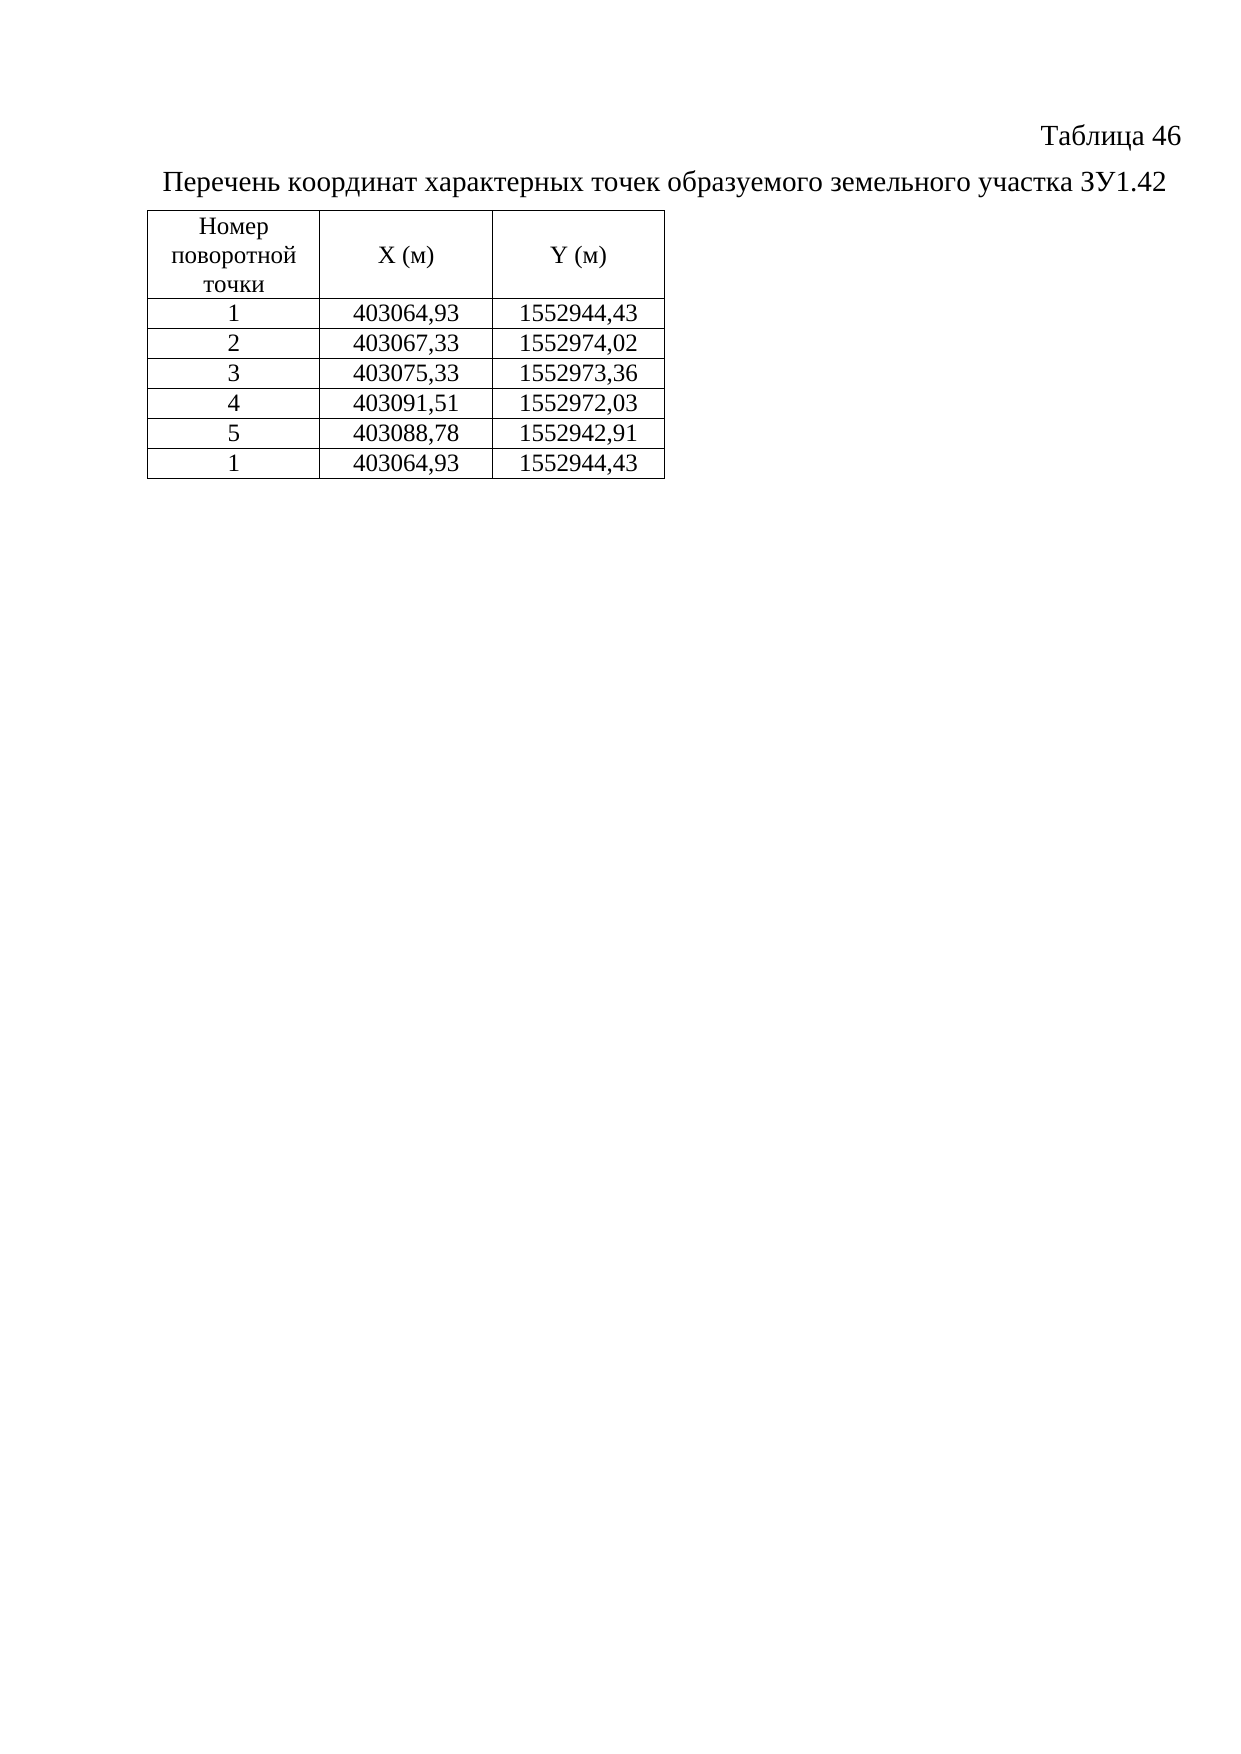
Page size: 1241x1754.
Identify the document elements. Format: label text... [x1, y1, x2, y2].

table_cell 1552944,43 [493, 299, 664, 327]
table_cell 1 [148, 299, 319, 327]
table_cell 1552974,02 [493, 329, 664, 357]
table_cell 4 [148, 389, 319, 417]
table_cell 5 [148, 419, 319, 447]
table_cell 403075,33 [320, 359, 492, 387]
table_cell 403064,93 [320, 299, 492, 327]
table_cell 1552972,03 [493, 389, 664, 417]
text Перечень координат характерных точек образуемого земельного участка ЗУ1.42 [148, 164, 1181, 198]
table_header Номер поворотной точки [148, 211, 319, 297]
table_cell 1552973,36 [493, 359, 664, 387]
table_cell 403067,33 [320, 329, 492, 357]
text Таблица 46 [148, 118, 1181, 152]
table_cell 1552944,43 [493, 449, 664, 477]
table_cell 1552942,91 [493, 419, 664, 447]
table_cell 403064,93 [320, 449, 492, 477]
table_cell 1 [148, 449, 319, 477]
table_cell 403088,78 [320, 419, 492, 447]
table_cell 403091,51 [320, 389, 492, 417]
table_cell 2 [148, 329, 319, 357]
table_header X (м) [320, 211, 492, 297]
table_cell 3 [148, 359, 319, 387]
table_header Y (м) [493, 211, 664, 297]
